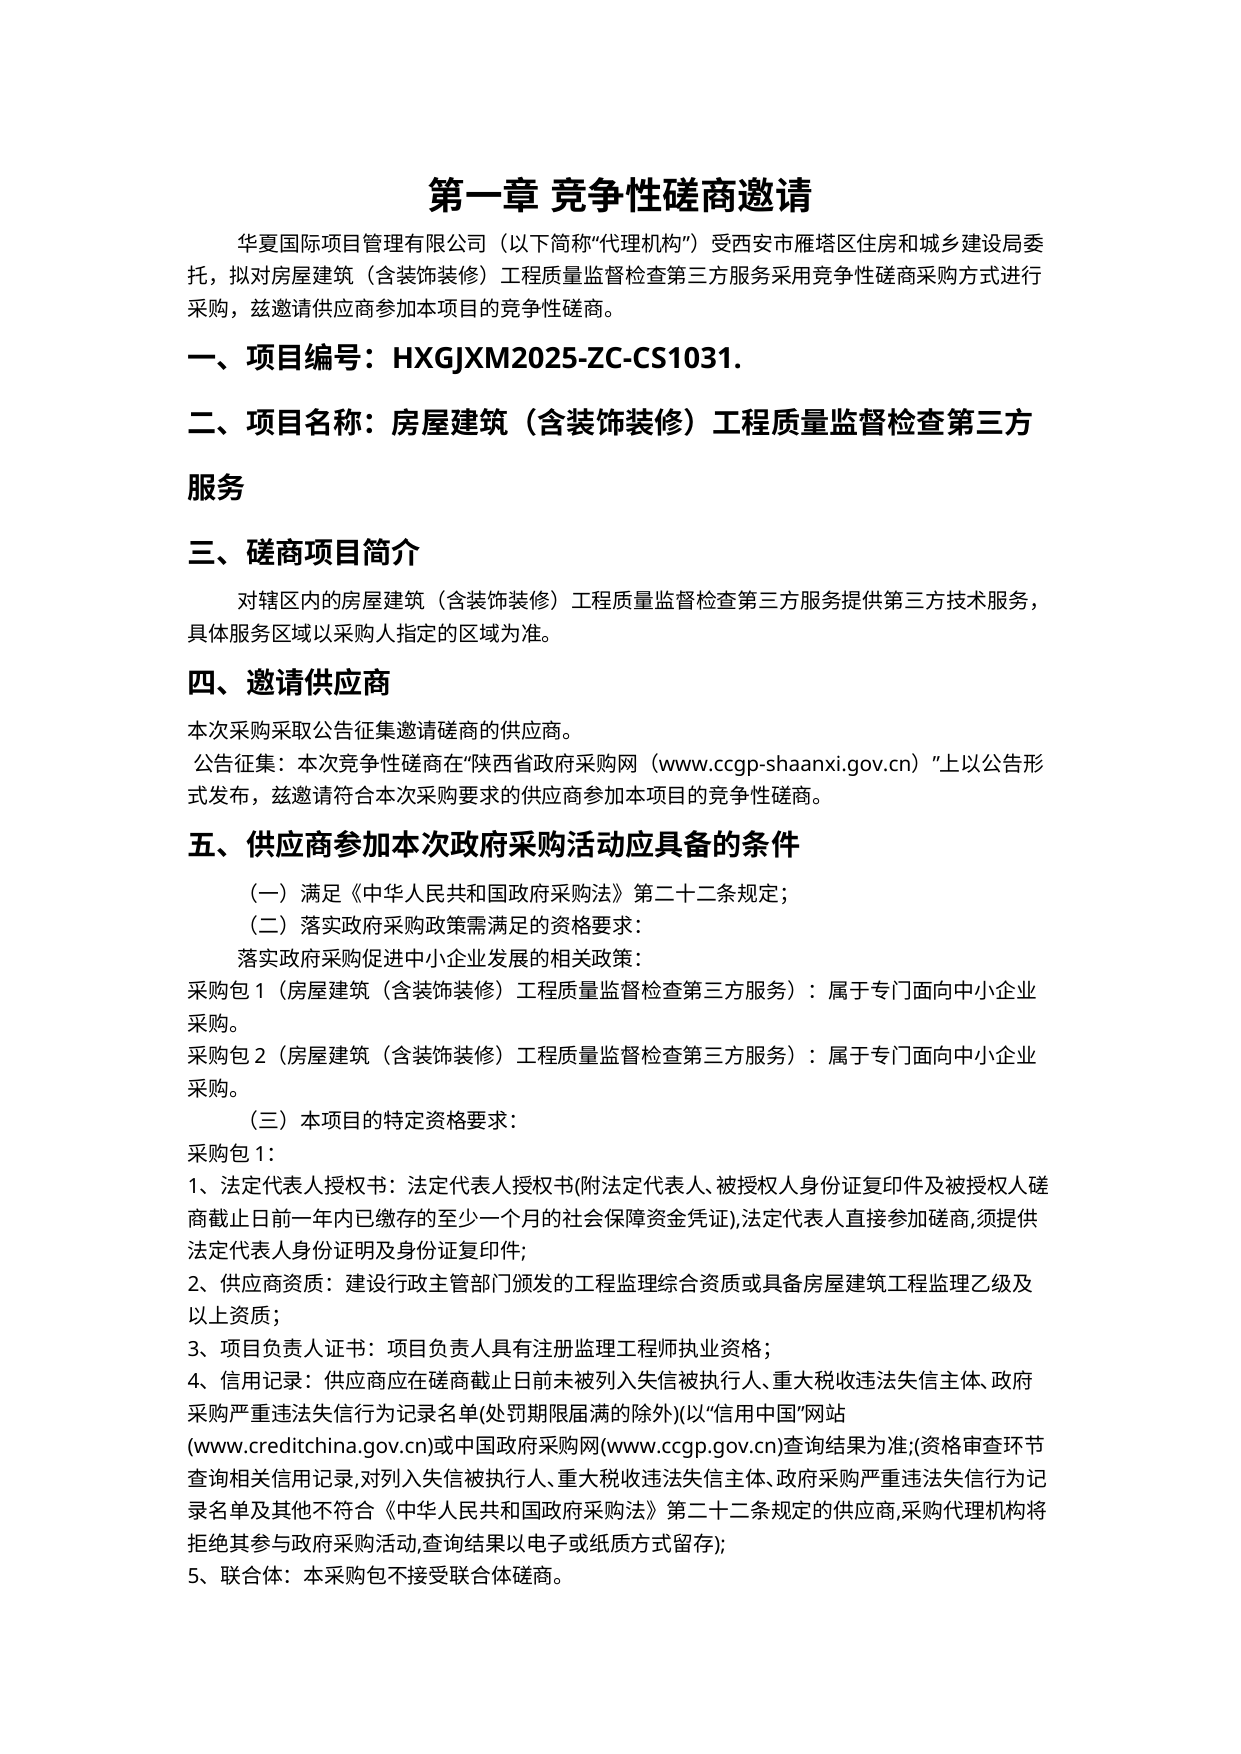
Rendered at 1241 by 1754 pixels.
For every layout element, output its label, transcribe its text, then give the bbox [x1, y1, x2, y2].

text 五、供应商参加本次政府采购活动应具备的条件 [187, 812, 1053, 877]
text 3、项目负责人证书：项目负责人具有注册监理工程师执业资格； [187, 1332, 1053, 1364]
text （一）满足《中华人民共和国政府采购法》第二十二条规定； [187, 877, 1053, 909]
text 采购包2（房屋建筑（含装饰装修）工程质量监督检查第三方服务）：属于专门面向中小企业采购。 [187, 1039, 1053, 1104]
text （二）落实政府采购政策需满足的资格要求： [187, 909, 1053, 942]
text 四、邀请供应商 [187, 649, 1053, 714]
text 1、法定代表人授权书：法定代表人授权书(附法定代表人､被授权人身份证复印件及被授权人磋商截止日前一年内已缴存的至少一个月的社会保障资金凭证),法定代表人直接参加磋商,须提供法定代表人身份证明及身份证复印件; [187, 1169, 1053, 1267]
text 采购包1： [187, 1137, 1053, 1169]
text 落实政府采购促进中小企业发展的相关政策： [187, 942, 1053, 974]
text 三、磋商项目简介 [187, 519, 1053, 584]
text 第一章 竞争性磋商邀请 [187, 162, 1053, 227]
text 一、项目编号：HXGJXM2025-ZC-CS1031. [187, 324, 1053, 389]
text 二、项目名称：房屋建筑（含装饰装修）工程质量监督检查第三方服务 [187, 389, 1053, 519]
text 对辖区内的房屋建筑（含装饰装修）工程质量监督检查第三方服务提供第三方技术服务，具体服务区域以采购人指定的区域为准。 [187, 584, 1053, 649]
text 5、联合体：本采购包不接受联合体磋商。 [187, 1559, 1053, 1592]
text 采购包1（房屋建筑（含装饰装修）工程质量监督检查第三方服务）：属于专门面向中小企业采购。 [187, 974, 1053, 1039]
text 公告征集：本次竞争性磋商在“陕西省政府采购网（www.ccgp-shaanxi.gov.cn）”上以公告形式发布，兹邀请符合本次采购要求的供应商参加本项目的竞争性磋商。 [187, 747, 1053, 812]
text （三）本项目的特定资格要求： [187, 1104, 1053, 1137]
text 华夏国际项目管理有限公司（以下简称“代理机构”）受西安市雁塔区住房和城乡建设局委托，拟对房屋建筑（含装饰装修）工程质量监督检查第三方服务采用竞争性磋商采购方式进行采购，兹邀请供应商参加本项目的竞争性磋商。 [187, 227, 1053, 324]
text 本次采购采取公告征集邀请磋商的供应商。 [187, 714, 1053, 747]
text 2、供应商资质：建设行政主管部门颁发的工程监理综合资质或具备房屋建筑工程监理乙级及以上资质； [187, 1267, 1053, 1332]
